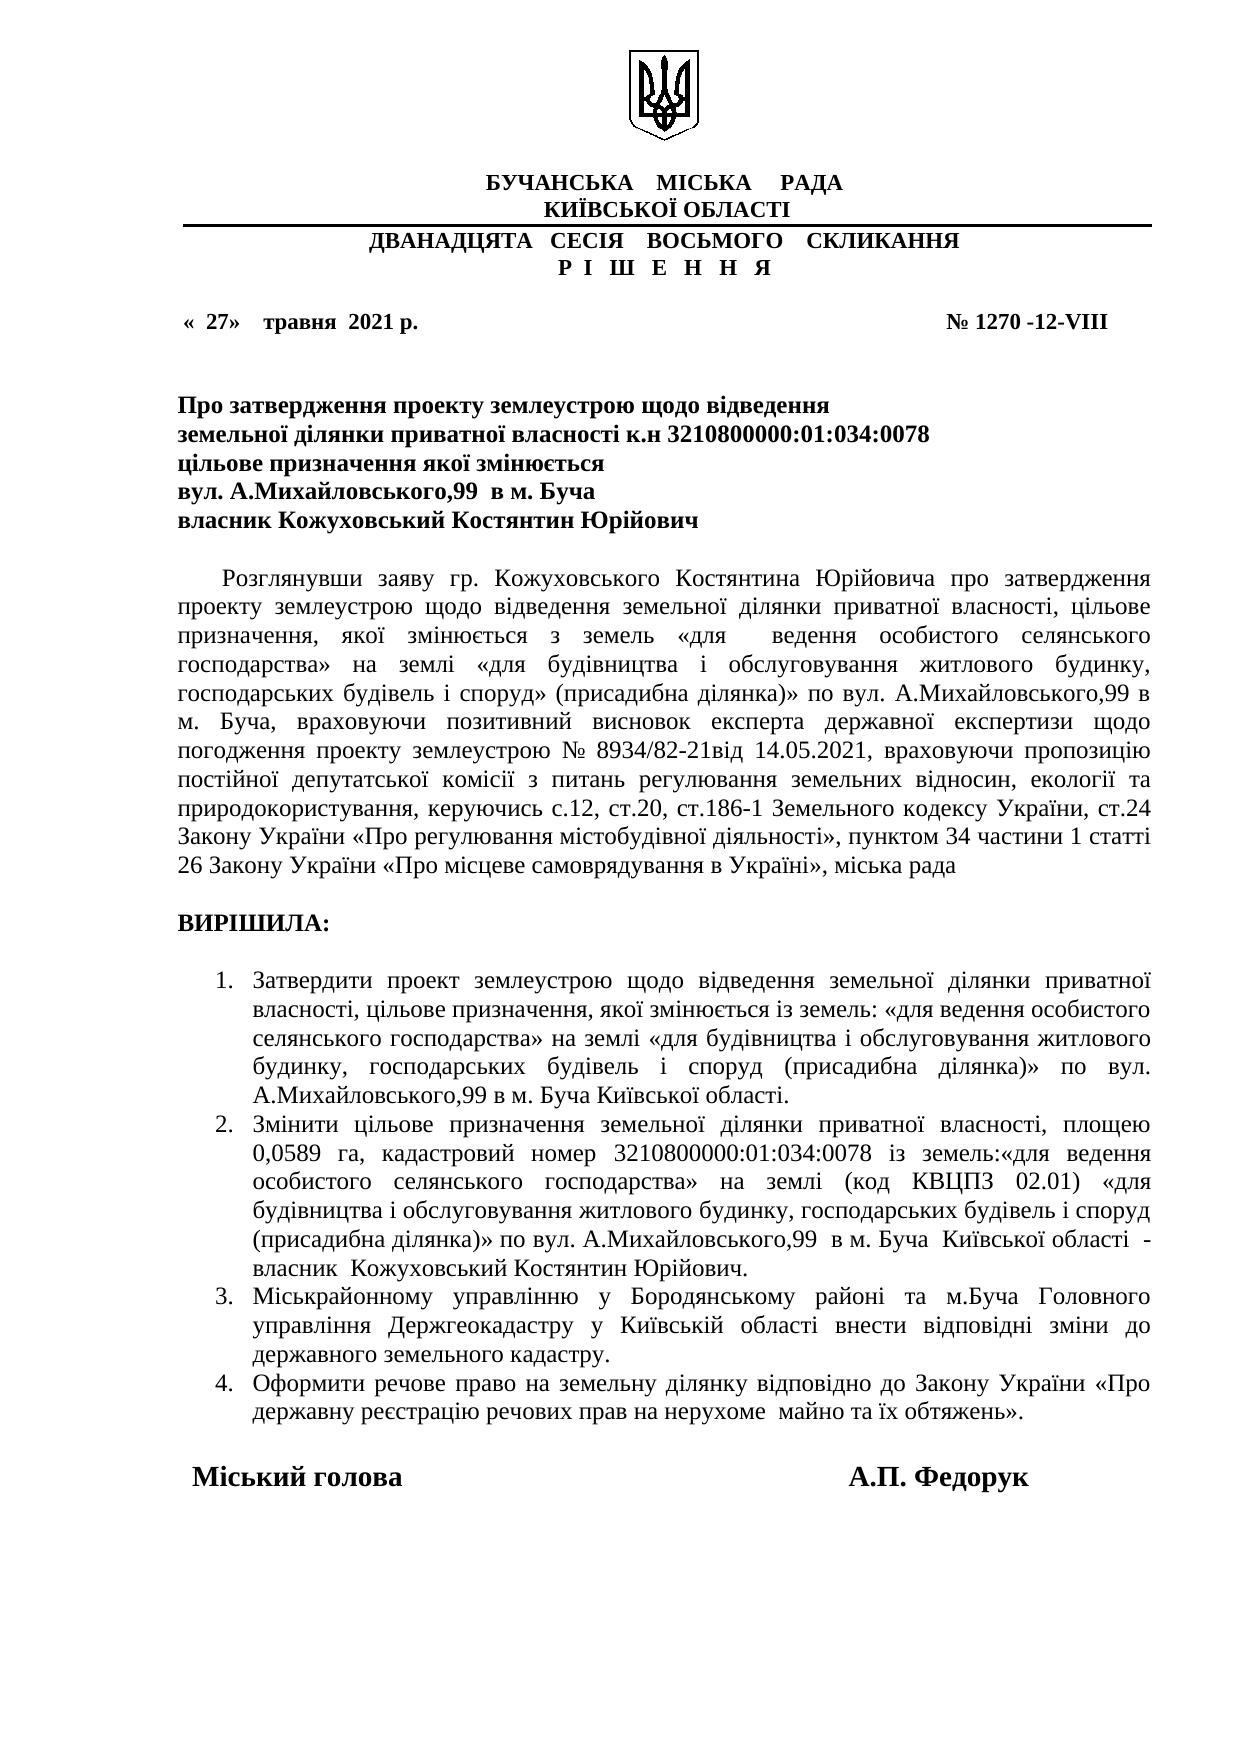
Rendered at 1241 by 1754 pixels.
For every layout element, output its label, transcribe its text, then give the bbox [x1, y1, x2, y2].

text Міський голова А.П. Федорук [177, 1459, 1152, 1492]
text Р І Ш Е Н Н Я [177, 254, 1152, 280]
list Затвердити проект землеустрою щодо відведення земельної ділянки приватної власності, цільове призначення, якої змінюється із земель: «для ведення особистого селянського господарства» на землі «для будівництва і обслуговування житлового будинку, господарських будівель і споруд (присадибна ділянка)» по вул. А.Михайловського,99 в м. Буча Київської області. [215, 965, 1152, 1109]
text цільове призначення якої змінюється [177, 448, 1152, 476]
text КИЇВСЬКОЇ ОБЛАСТІ [183, 196, 1152, 224]
text « 27» травня 2021 р. № 1270 -12-VIII [177, 308, 1152, 334]
list Оформити речове право на земельну ділянку відповідно до Закону України «Про державну реєстрацію речових прав на нерухоме майно та їх обтяжень». [215, 1368, 1152, 1425]
list Змінити цільове призначення земельної ділянки приватної власності, площею 0,0589 га, кадастровий номер 3210800000:01:034:0078 із земель:«для ведення особистого селянського господарства» на землі (код КВЦПЗ 02.01) «для будівництва і обслуговування житлового будинку, господарських будівель і споруд (присадибна ділянка)» по вул. А.Михайловського,99 в м. Буча Київської області - власник Кожуховський Костянтин Юрійович. [215, 1109, 1152, 1281]
text Розглянувши заяву гр. Кожуховського Костянтина Юрійовича про затвердження проекту землеустрою щодо відведення земельної ділянки приватної власності, цільове призначення, якої змінюється з земель «для ведення особистого селянського господарства» на землі «для будівництва і обслуговування житлового будинку, господарських будівель і споруд» (присадибна ділянка)» по вул. А.Михайловського,99 в м. Буча, враховуючи позитивний висновок експерта державної експертизи щодо погодження проекту землеустрою № 8934/82-21від 14.05.2021, враховуючи пропозицію постійної депутатської комісії з питань регулювання земельних відносин, екології та природокористування, керуючись с.12, ст.20, ст.186-1 Земельного кодексу України, ст.24 Закону України «Про регулювання містобудівної діяльності», пунктом 34 частини 1 статті 26 Закону України «Про місцеве самоврядування в Україні», міська рада [177, 563, 1152, 879]
text ДВАНАДЦЯТА СЕСІЯ ВОСЬМОГО СКЛИКАННЯ [177, 227, 1152, 254]
text вул. А.Михайловського,99 в м. Буча [177, 476, 1152, 505]
text земельної ділянки приватної власності к.н 3210800000:01:034:0078 [177, 419, 1152, 448]
text Про затвердження проекту землеустрою щодо відведення [177, 390, 1152, 419]
list Міськрайонному управлінню у Бородянському районі та м.Буча Головного управління Держгеокадастру у Київській області внести відповідні зміни до державного земельного кадастру. [215, 1281, 1152, 1368]
text БУЧАНСЬКА МІСЬКА РАДА [177, 169, 1152, 196]
text ВИРІШИЛА: [177, 908, 1152, 936]
text власник Кожуховський Костянтин Юрійович [177, 505, 1152, 534]
